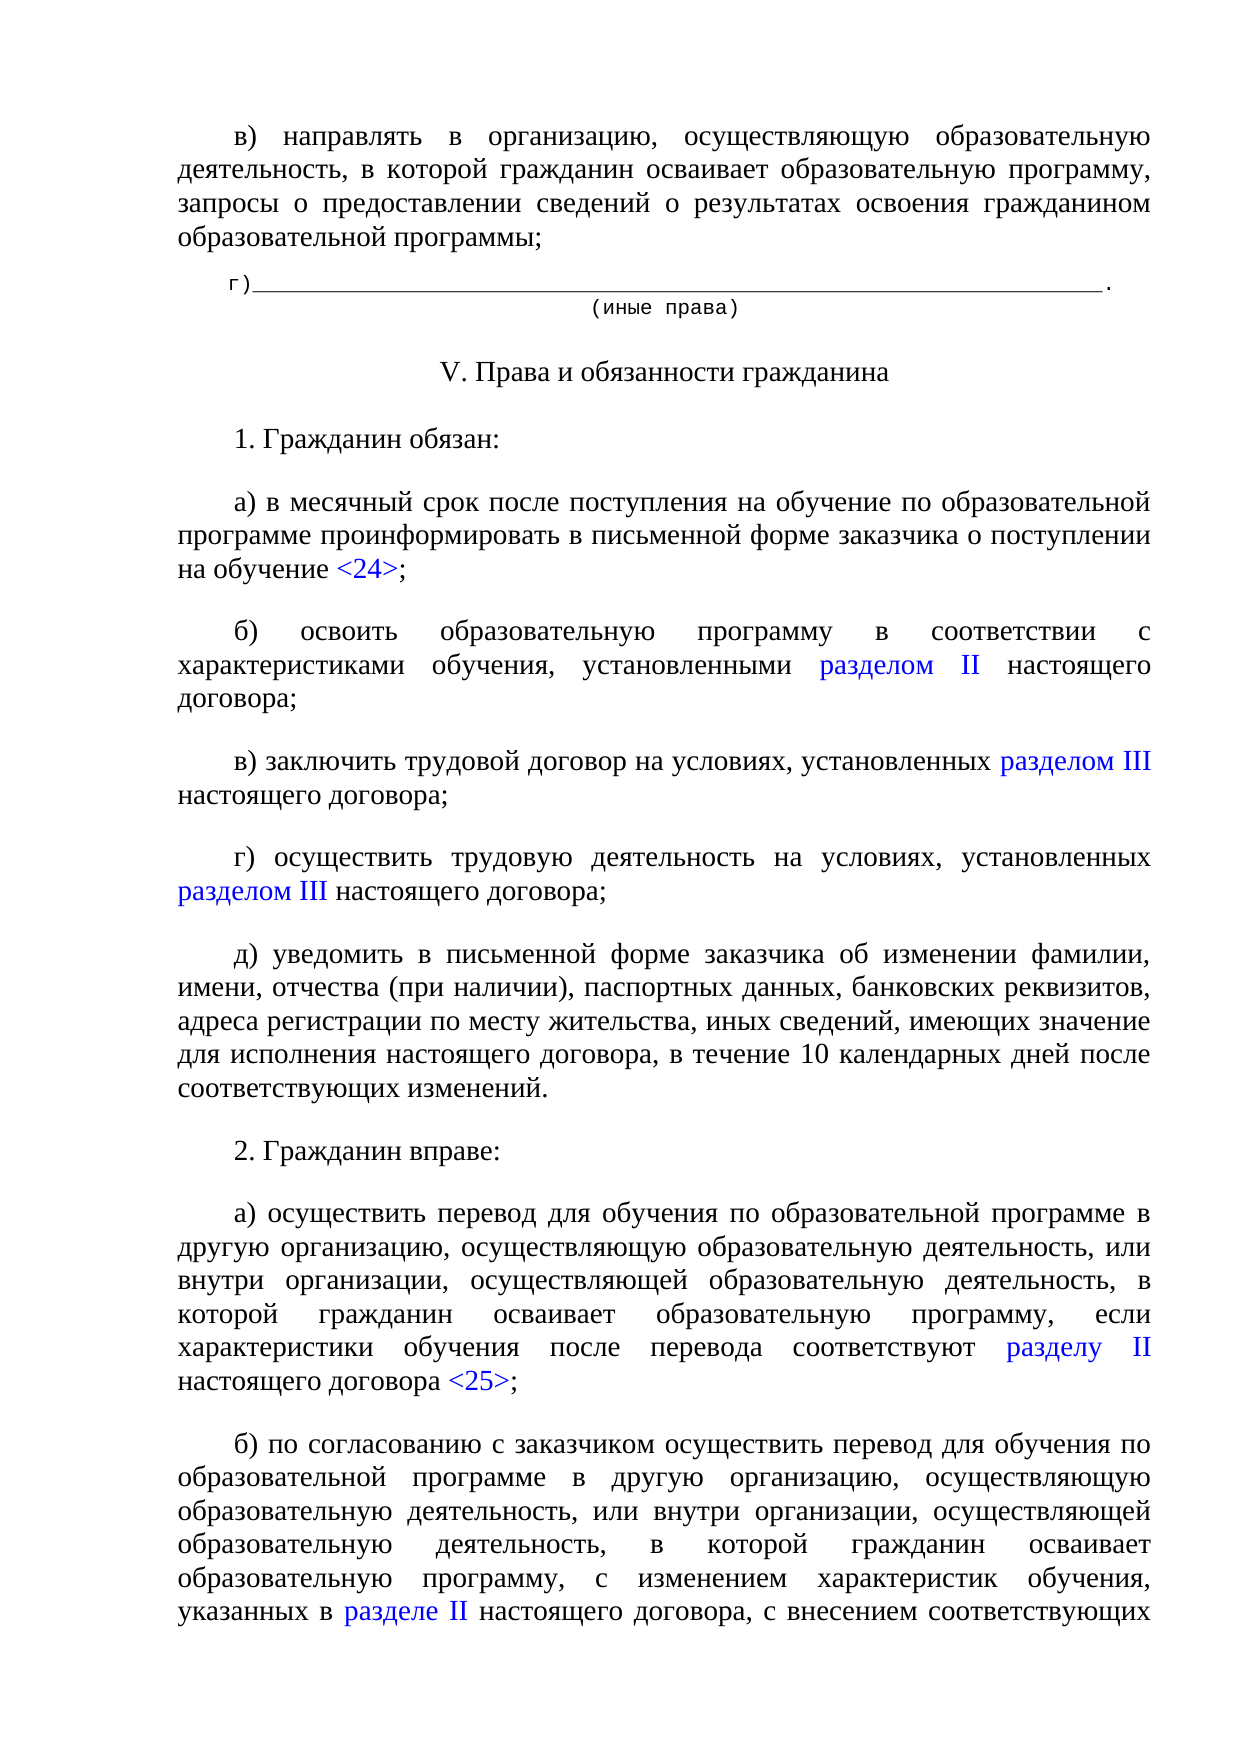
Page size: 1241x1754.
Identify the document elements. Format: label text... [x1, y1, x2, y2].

text (иные права) [177, 297, 1152, 320]
text в) направлять в организацию, осуществляющую образовательную деятельность, в которой гражданин осваивает образовательную программу, запросы о предоставлении сведений о результатах освоения гражданином образовательной программы; [177, 118, 1152, 252]
text 1. Гражданин обязан: [177, 421, 1152, 454]
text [177, 1426, 1152, 1627]
text д) уведомить в письменной форме заказчика об изменении фамилии, имени, отчества (при наличии), паспортных данных, банковских реквизитов, адреса регистрации по месту жительства, иных сведений, имеющих значение для исполнения настоящего договора, в течение 10 календарных дней после соответствующих изменений. [177, 936, 1152, 1103]
text б) освоить образовательную программу в соответствии с характеристиками обучения, установленными разделом II настоящего договора; [177, 613, 1152, 714]
text г) осуществить трудовую деятельность на условиях, установленных разделом III настоящего договора; [177, 839, 1152, 907]
text 2. Гражданин вправе: [177, 1133, 1152, 1166]
text в) заключить трудовой договор на условиях, установленных разделом III настоящего договора; [177, 743, 1152, 810]
text г)____________________________________________________________________. [177, 273, 1152, 297]
text а) в месячный срок после поступления на обучение по образовательной программе проинформировать в письменной форме заказчика о поступлении на обучение <24>; [177, 484, 1152, 584]
text а) осуществить перевод для обучения по образовательной программе в другую организацию, осуществляющую образовательную деятельность, или внутри организации, осуществляющей образовательную деятельность, в которой гражданин осваивает образовательную программу, если характеристики обучения после перевода соответствуют разделу II настоящего договора <25>; [177, 1195, 1152, 1397]
text V. Права и обязанности гражданина [177, 354, 1152, 387]
